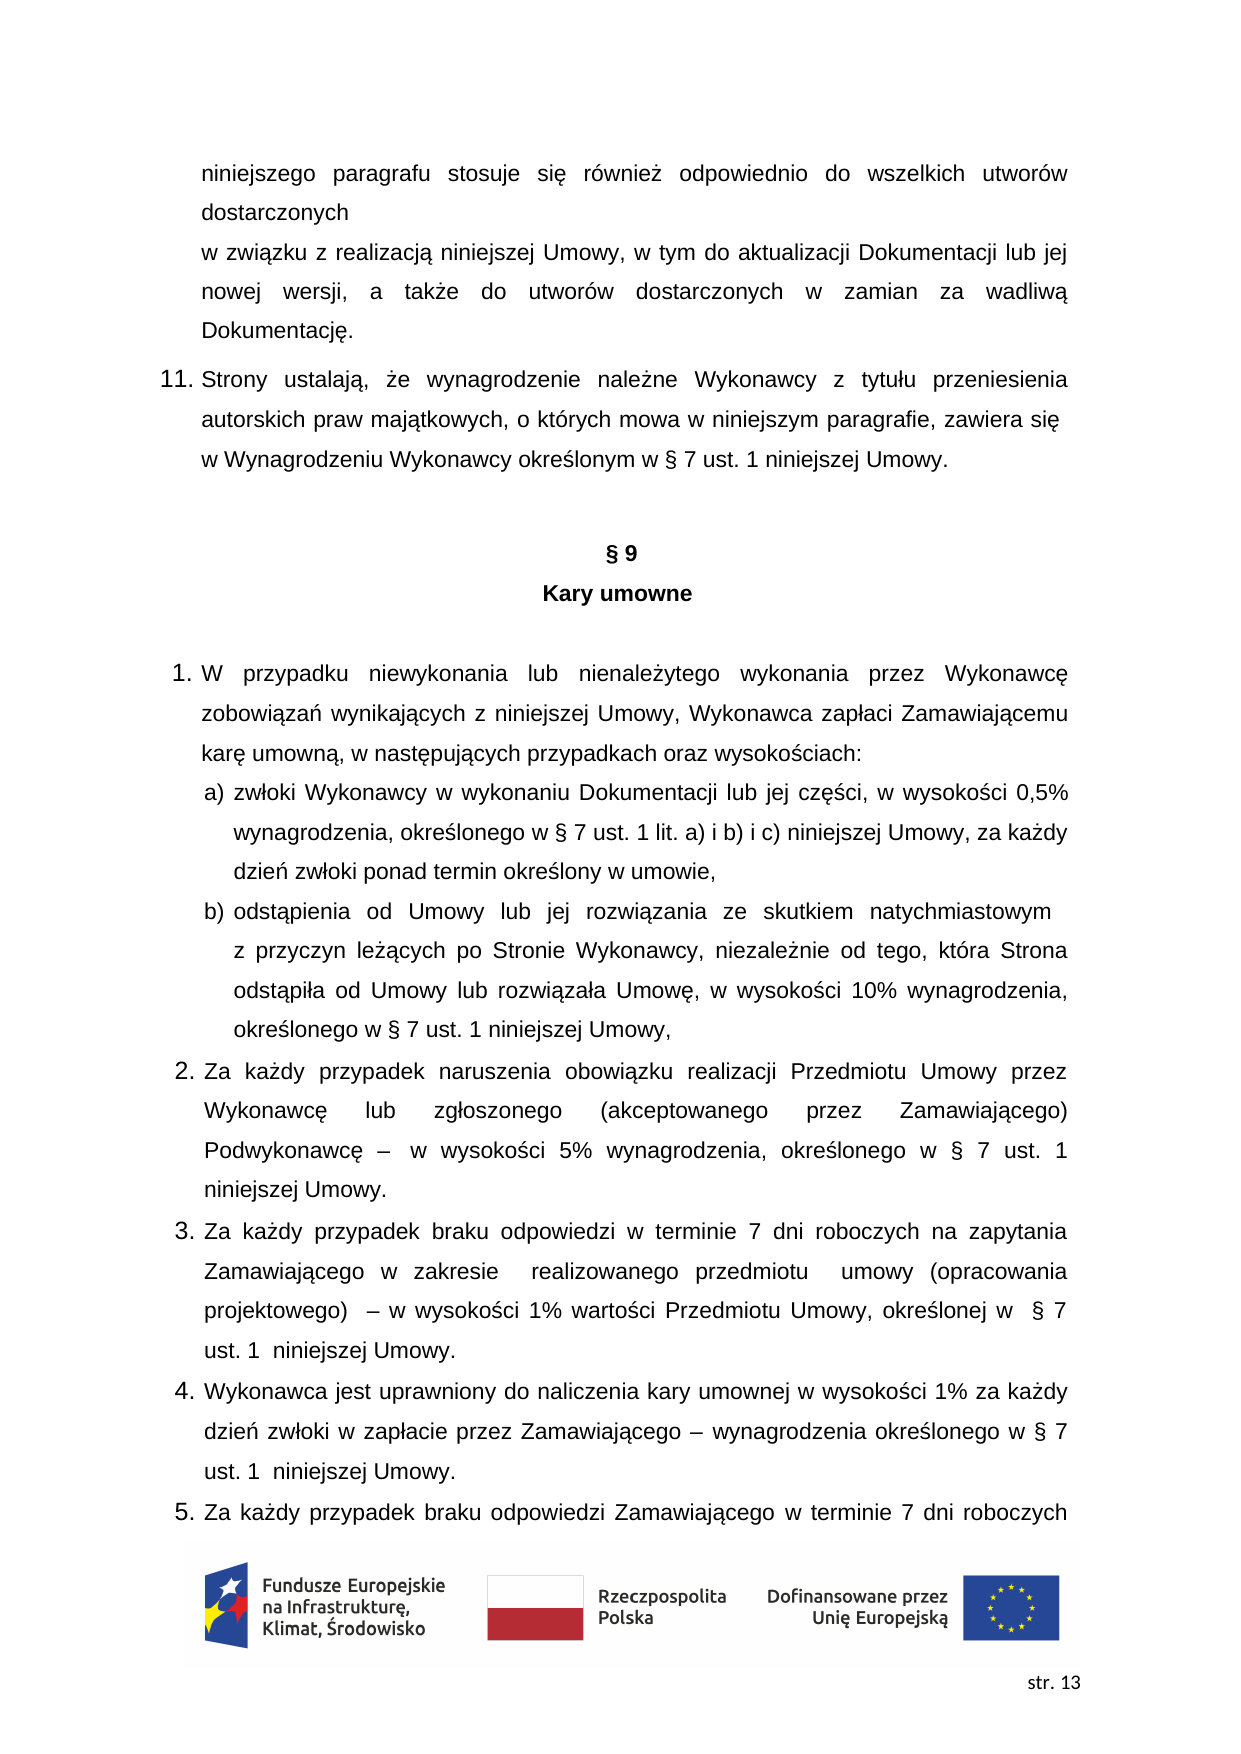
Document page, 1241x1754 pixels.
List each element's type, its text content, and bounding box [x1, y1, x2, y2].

list Za każdy przypadek naruszenia obowiązku realizacji Przedmiotu Umowy przez Wykonawcę lub zgłoszonego (akceptowanego przez Zamawiającego) Podwykonawcę – w wysokości 5% wynagrodzenia, określonego w § 7 ust. 1 niniejszej Umowy. [174, 1056, 1068, 1203]
list Za każdy przypadek braku odpowiedzi w terminie 7 dni roboczych na zapytania Zamawiającego w zakresie realizowanego przedmiotu umowy (opracowania projektowego) – w wysokości 1% wartości Przedmiotu Umowy, określonej w § 7 ust. 1 niniejszej Umowy. [174, 1216, 1068, 1363]
list Strony ustalają, że wynagrodzenie należne Wykonawcy z tytułu przeniesienia autorskich praw majątkowych, o których mowa w niniejszym paragrafie, zawiera się w Wynagrodzeniu Wykonawcy określonym w § 7 ust. 1 niniejszej Umowy. [159, 364, 1069, 472]
list odstąpienia od Umowy lub jej rozwiązania ze skutkiem natychmiastowym z przyczyn leżących po Stronie Wykonawcy, niezależnie od tego, która Strona odstąpiła od Umowy lub rozwiązała Umowę, w wysokości 10% wynagrodzenia, określonego w § 7 ust. 1 niniejszej Umowy, [204, 898, 1069, 1042]
text Kary umowne [159, 579, 1075, 606]
list W przypadku niewykonania lub nienależytego wykonania przez Wykonawcę zobowiązań wynikających z niniejszej Umowy, Wykonawca zapłaci Zamawiającemu karę umowną, w następujących przypadkach oraz wysokościach: [172, 658, 1069, 766]
text § 9 [174, 540, 1069, 566]
list zwłoki Wykonawcy w wykonaniu Dokumentacji lub jej części, w wysokości 0,5% wynagrodzenia, określonego w § 7 ust. 1 lit. a) i b) i c) niniejszej Umowy, za każdy dzień zwłoki ponad termin określony w umowie, [204, 779, 1069, 884]
list Wykonawca jest uprawniony do naliczenia kary umownej w wysokości 1% za każdy dzień zwłoki w zapłacie przez Zamawiającego – wynagrodzenia określonego w § 7 ust. 1 niniejszej Umowy. [174, 1376, 1068, 1484]
picture [183, 1541, 1082, 1670]
